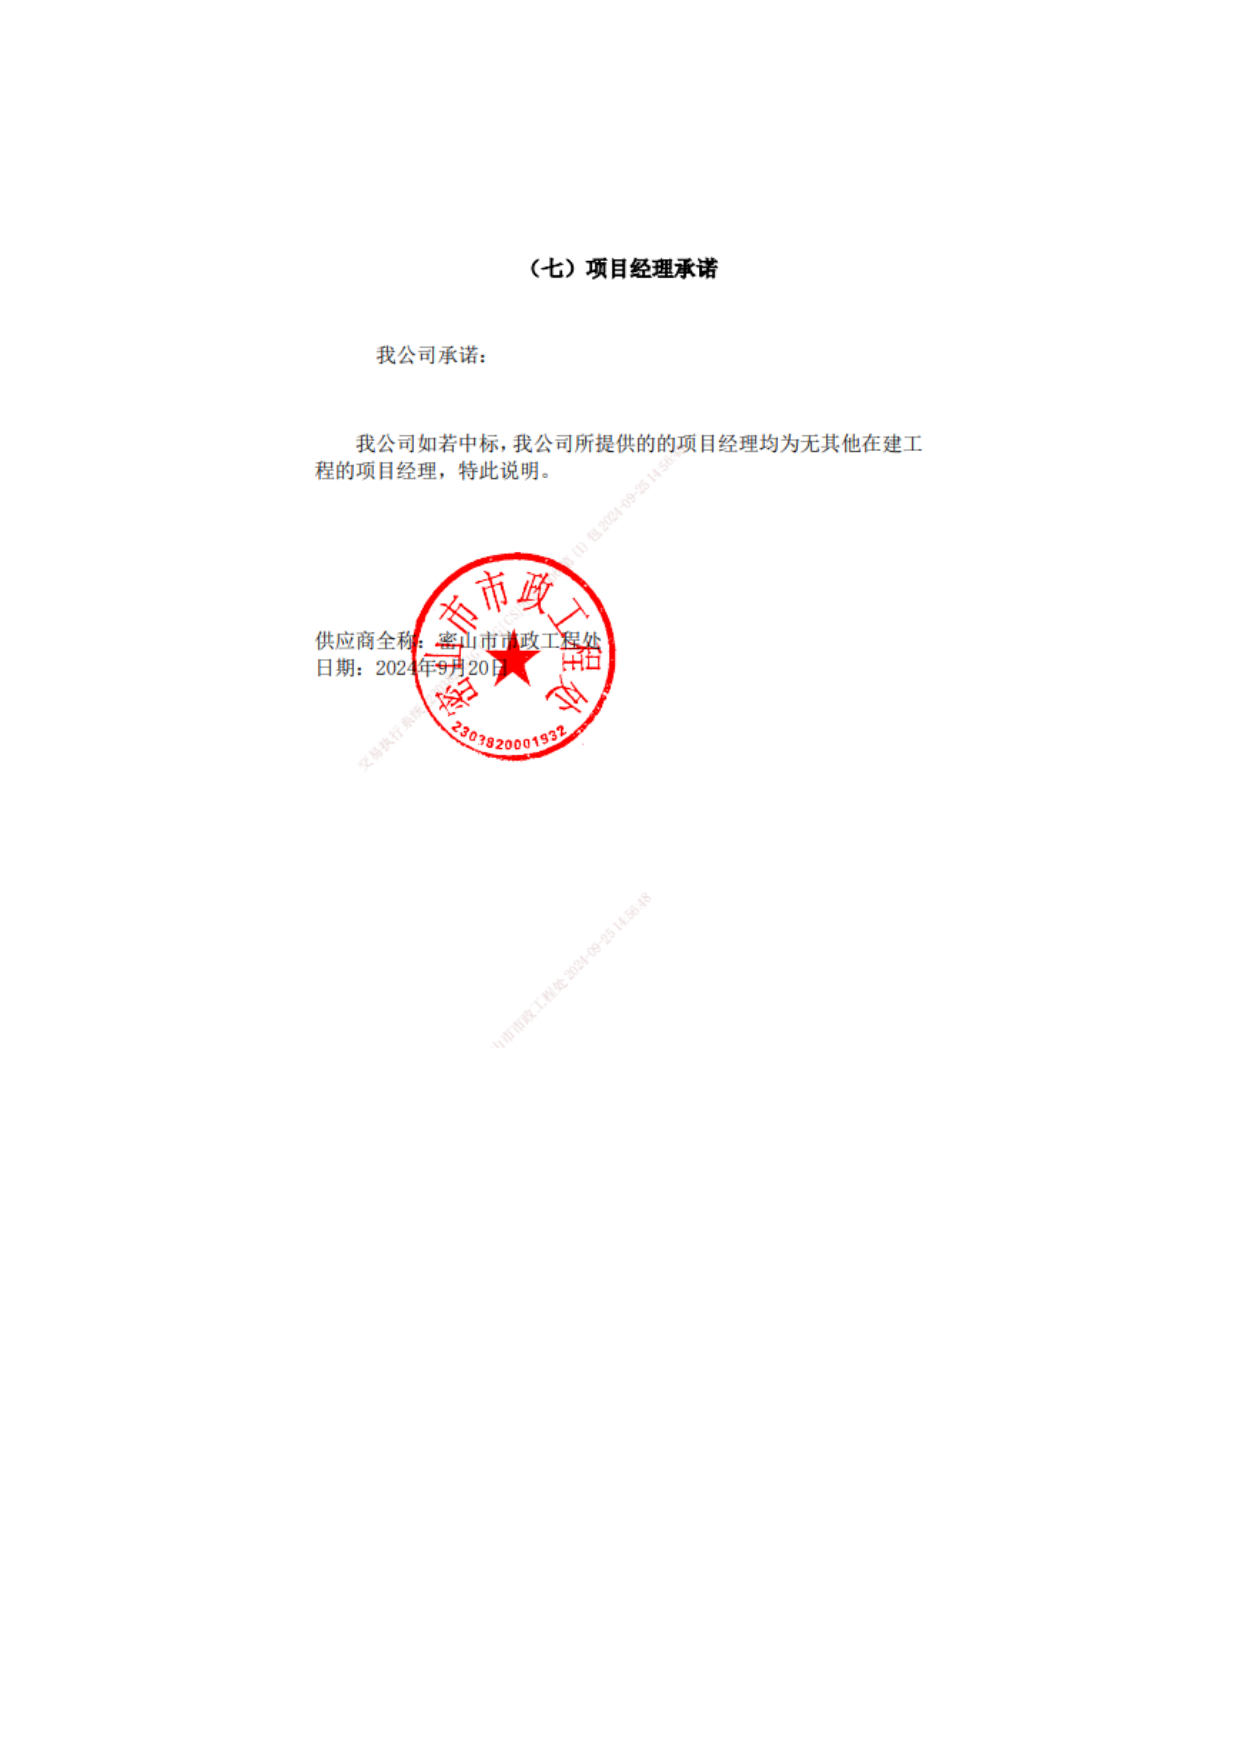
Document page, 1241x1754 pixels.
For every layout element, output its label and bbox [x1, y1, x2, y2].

picture [187, 162, 1052, 1048]
